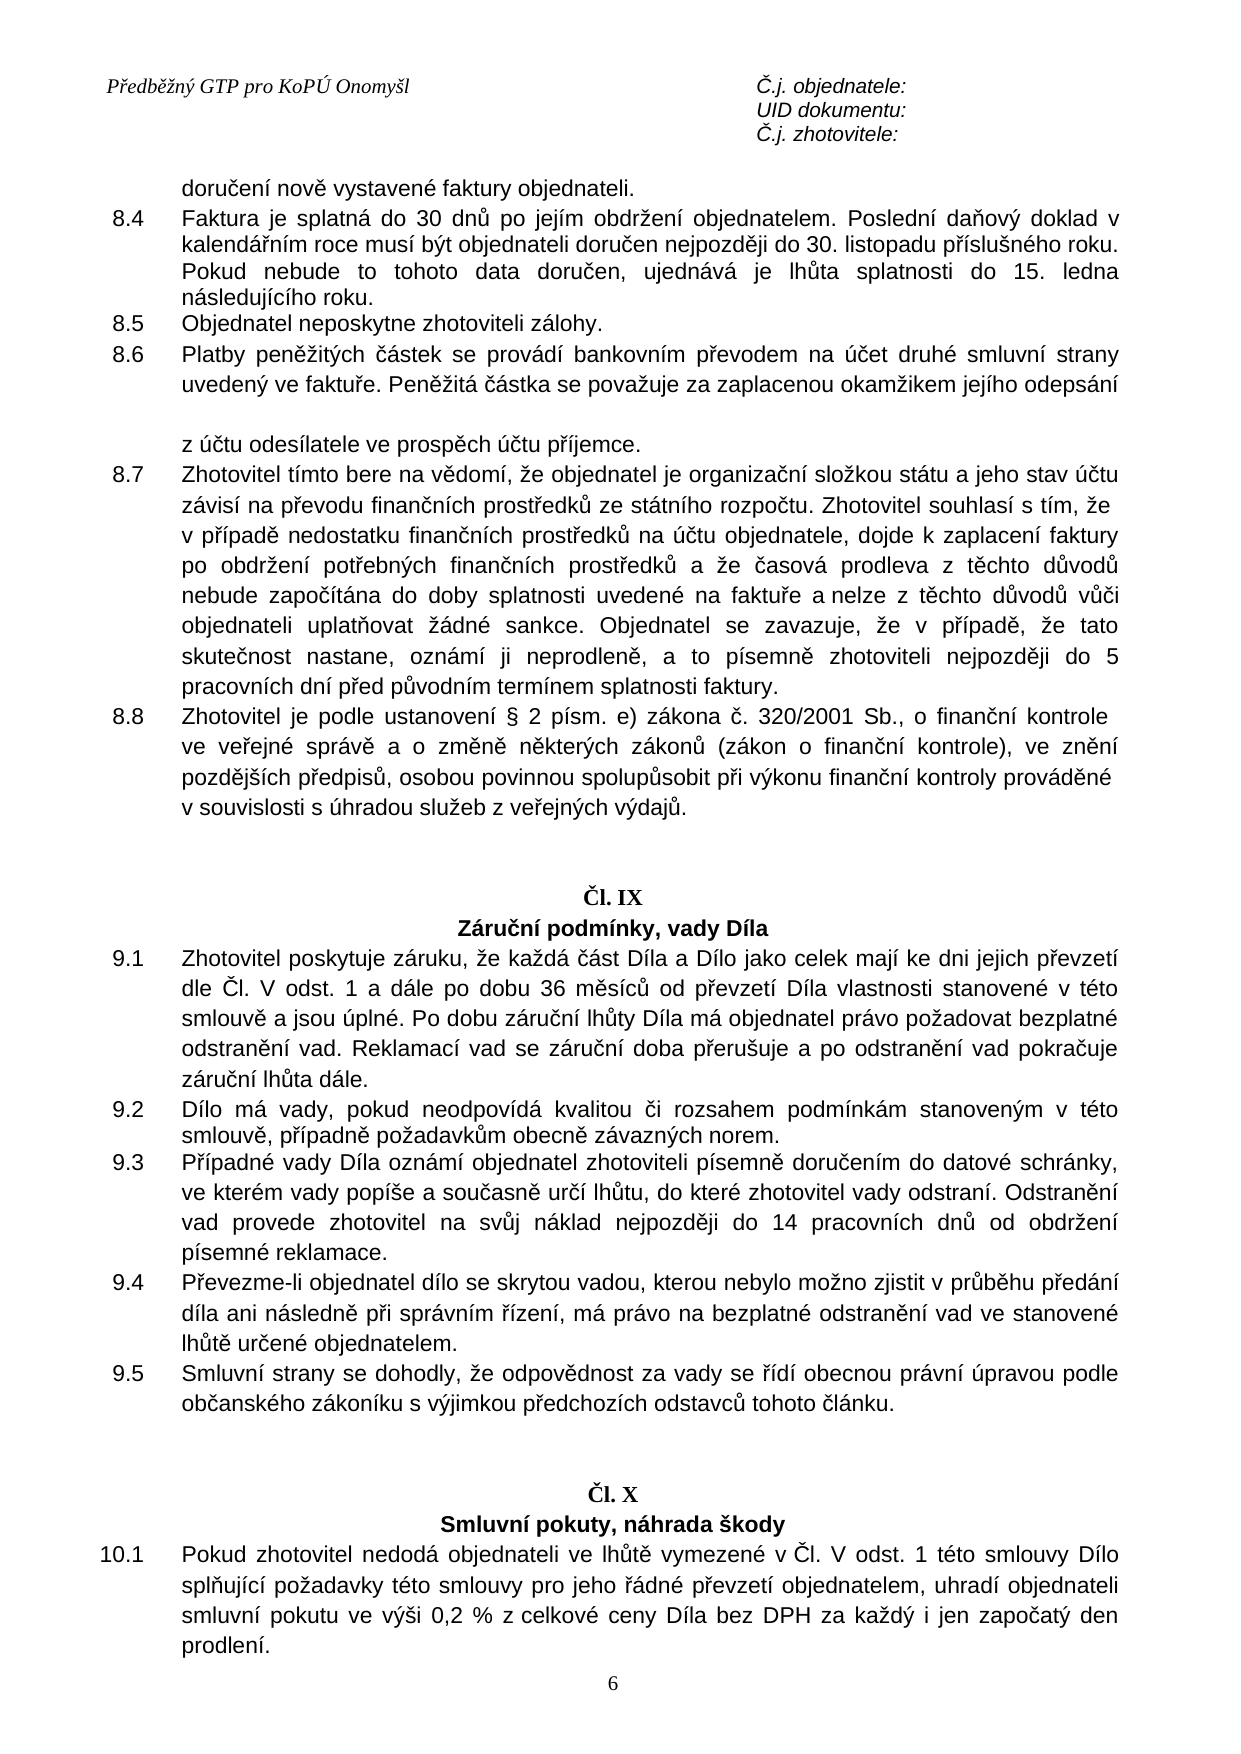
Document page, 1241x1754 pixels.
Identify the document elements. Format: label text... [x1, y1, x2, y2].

list Zhotovitel tímto bere na vědomí, že objednatel je organizační složkou státu a jeho stav účtu závisí na převodu finančních prostředků ze státního rozpočtu. Zhotovitel souhlasí s tím, že v případě nedostatku finančních prostředků na účtu objednatele, dojde k zaplacení faktury po obdržení potřebných finančních prostředků a že časová prodleva z těchto důvodů nebude započítána do doby splatnosti uvedené na faktuře a nelze z těchto důvodů vůči objednateli uplatňovat žádné sankce. Objednatel se zavazuje, že v případě, že tato skutečnost nastane, oznámí ji neprodleně, a to písemně zhotoviteli nejpozději do 5 pracovních dní před původním termínem splatnosti faktury. [144, 461, 1119, 699]
list Převezme-li objednatel dílo se skrytou vadou, kterou nebylo možno zjistit v průběhu předání díla ani následně při správním řízení, má právo na bezplatné odstranění vad ve stanovené lhůtě určené objednatelem. [144, 1269, 1119, 1356]
list Faktura je splatná do 30 dnů po jejím obdržení objednatelem. Poslední daňový doklad v kalendářním roce musí být objednateli doručen nejpozději do 30. listopadu příslušného roku. Pokud nebude to tohoto data doručen, ujednává je lhůta splatnosti do 15. ledna následujícího roku. [144, 205, 1119, 310]
list Dílo má vady, pokud neodpovídá kvalitou či rozsahem podmínkám stanoveným v této smlouvě, případně požadavkům obecně závazných norem. [144, 1096, 1119, 1148]
list Zhotovitel poskytuje záruku, že každá část Díla a Dílo jako celek mají ke dni jejich převzetí dle Čl. V odst. 1 a dále po dobu 36 měsíců od převzetí Díla vlastnosti stanovené v této smlouvě a jsou úplné. Po dobu záruční lhůty Díla má objednatel právo požadovat bezplatné odstranění vad. Reklamací vad se záruční doba přerušuje a po odstranění vad pokračuje záruční lhůta dále. [144, 945, 1119, 1092]
list Objednatel neposkytne zhotoviteli zálohy. [144, 310, 1119, 337]
list Smluvní pokuty, náhrada škody [106, 1481, 1119, 1537]
list Případné vady Díla oznámí objednatel zhotoviteli písemně doručením do datové schránky, ve kterém vady popíše a současně určí lhůtu, do které zhotovitel vady odstraní. Odstranění vad provede zhotovitel na svůj náklad nejpozději do 14 pracovních dnů od obdržení písemné reklamace. [144, 1148, 1119, 1266]
list Platby peněžitých částek se provádí bankovním převodem na účet druhé smluvní strany uvedený ve faktuře. Peněžitá částka se považuje za zaplacenou okamžikem jejího odepsání z účtu odesílatele ve prospěch účtu příjemce. [144, 341, 1119, 457]
list Zhotovitel je podle ustanovení § 2 písm. e) zákona č. 320/2001 Sb., o finanční kontrole ve veřejné správě a o změně některých zákonů (zákon o finanční kontrole), ve znění pozdějších předpisů, osobou povinnou spolupůsobit při výkonu finanční kontroly prováděné v souvislosti s úhradou služeb z veřejných výdajů. [144, 703, 1119, 820]
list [144, 175, 1119, 201]
list Pokud zhotovitel nedodá objednateli ve lhůtě vymezené v Čl. V odst. 1 této smlouvy Dílo splňující požadavky této smlouvy pro jeho řádné převzetí objednatelem, uhradí objednateli smluvní pokutu ve výši 0,2 % z celkové ceny Díla bez DPH za každý i jen započatý den prodlení. [144, 1541, 1119, 1658]
list Smluvní strany se dohodly, že odpovědnost za vady se řídí obecnou právní úpravou podle občanského zákoníku s výjimkou předchozích odstavců tohoto článku. [144, 1360, 1119, 1417]
list Záruční podmínky, vady Díla [106, 884, 1119, 941]
